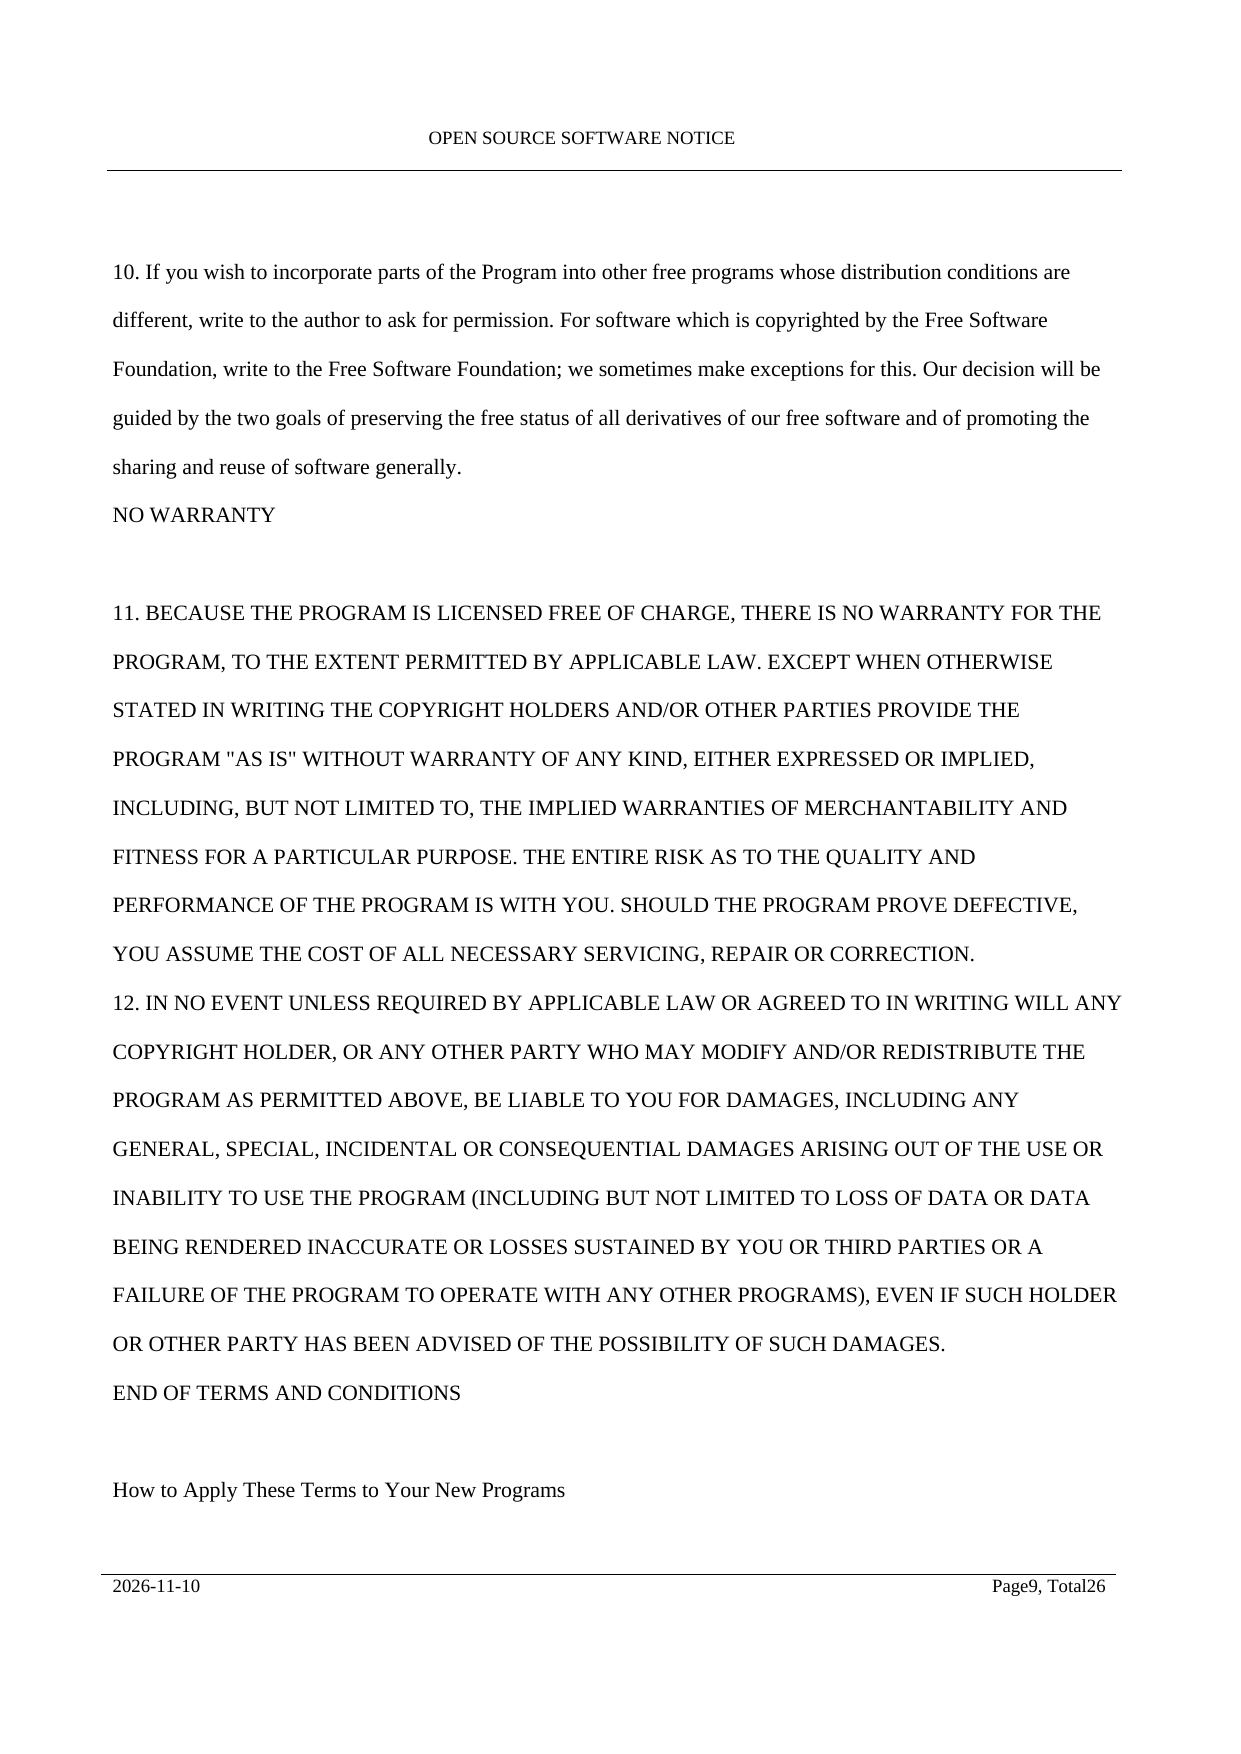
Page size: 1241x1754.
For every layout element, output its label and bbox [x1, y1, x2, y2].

text [112, 206, 1128, 1506]
